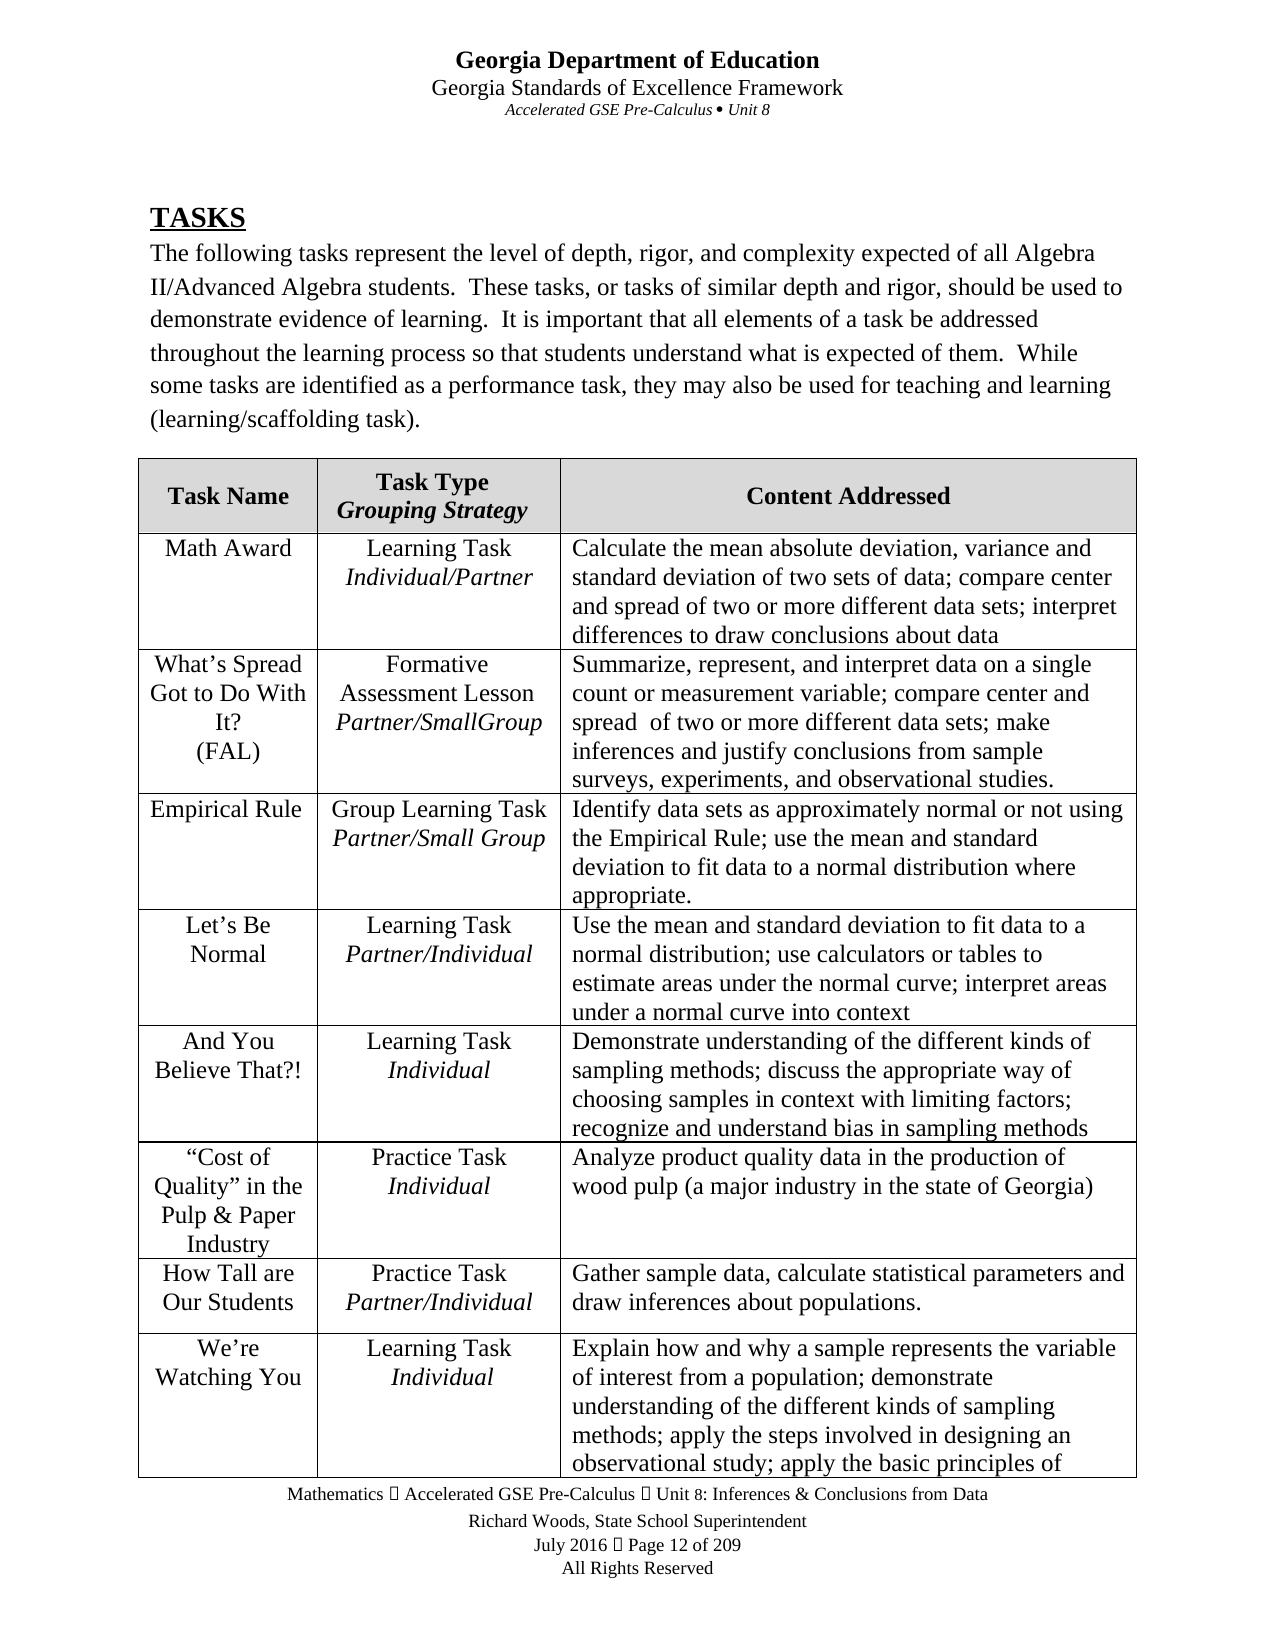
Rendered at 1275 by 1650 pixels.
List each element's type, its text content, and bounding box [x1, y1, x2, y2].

table_cell Summarize, represent, and interpret data on a single count or measurement variable; compare center and spread of two or more different data sets; make inferences and justify conclusions from sample surveys, experiments, and observational studies. [561, 650, 1136, 793]
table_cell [561, 1334, 1136, 1477]
table_header Content Addressed [561, 459, 1136, 532]
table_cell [318, 1334, 560, 1477]
table_cell How Tall are Our Students [139, 1259, 317, 1332]
table_cell Let’s Be Normal [139, 910, 317, 1025]
table_header Task Name [139, 459, 317, 532]
table_cell Empirical Rule [139, 794, 317, 909]
table_cell Demonstrate understanding of the different kinds of sampling methods; discuss the appropriate way of choosing samples in context with limiting factors; recognize and understand bias in sampling methods [561, 1026, 1136, 1141]
table_cell “Cost of Quality” in the Pulp & Paper Industry [139, 1143, 317, 1257]
table_cell Group Learning Task Partner/Small Group [318, 794, 560, 909]
table_cell Math Award [139, 534, 317, 648]
table_cell Identify data sets as approximately normal or not using the Empirical Rule; use the mean and standard deviation to fit data to a normal distribution where appropriate. [561, 794, 1136, 909]
table_cell Learning Task Individual/Partner [318, 534, 560, 648]
table_cell Calculate the mean absolute deviation, variance and standard deviation of two sets of data; compare center and spread of two or more different data sets; interpret differences to draw conclusions about data [561, 534, 1136, 648]
table_cell Learning Task Individual [318, 1026, 560, 1141]
subtitle TASKS [150, 200, 1125, 233]
table_header Task Type Grouping Strategy [318, 459, 560, 532]
table_cell Analyze product quality data in the production of wood pulp (a major industry in the state of Georgia) [561, 1143, 1136, 1257]
table_cell And You Believe That?! [139, 1026, 317, 1141]
table_cell Practice Task Partner/Individual [318, 1259, 560, 1332]
table_cell What’s Spread Got to Do With It? (FAL) [139, 650, 317, 793]
table_cell Learning Task Partner/Individual [318, 910, 560, 1025]
text The following tasks represent the level of depth, rigor, and complexity expected of all Algebra II/Advanced Algebra students. These tasks, or tasks of similar depth and rigor, should be used to demonstrate evidence of learning. It is important that all elements of a task be addressed throughout the learning process so that students understand what is expected of them. While some tasks are identified as a performance task, they may also be used for teaching and learning (learning/scaffolding task). [150, 238, 1125, 432]
table_cell Use the mean and standard deviation to fit data to a normal distribution; use calculators or tables to estimate areas under the normal curve; interpret areas under a normal curve into context [561, 910, 1136, 1025]
table_cell Gather sample data, calculate statistical parameters and draw inferences about populations. [561, 1259, 1136, 1332]
table_cell Formative Assessment Lesson Partner/SmallGroup [318, 650, 560, 793]
table_cell We’re Watching You [139, 1334, 317, 1477]
table_cell Practice Task Individual [318, 1143, 560, 1257]
